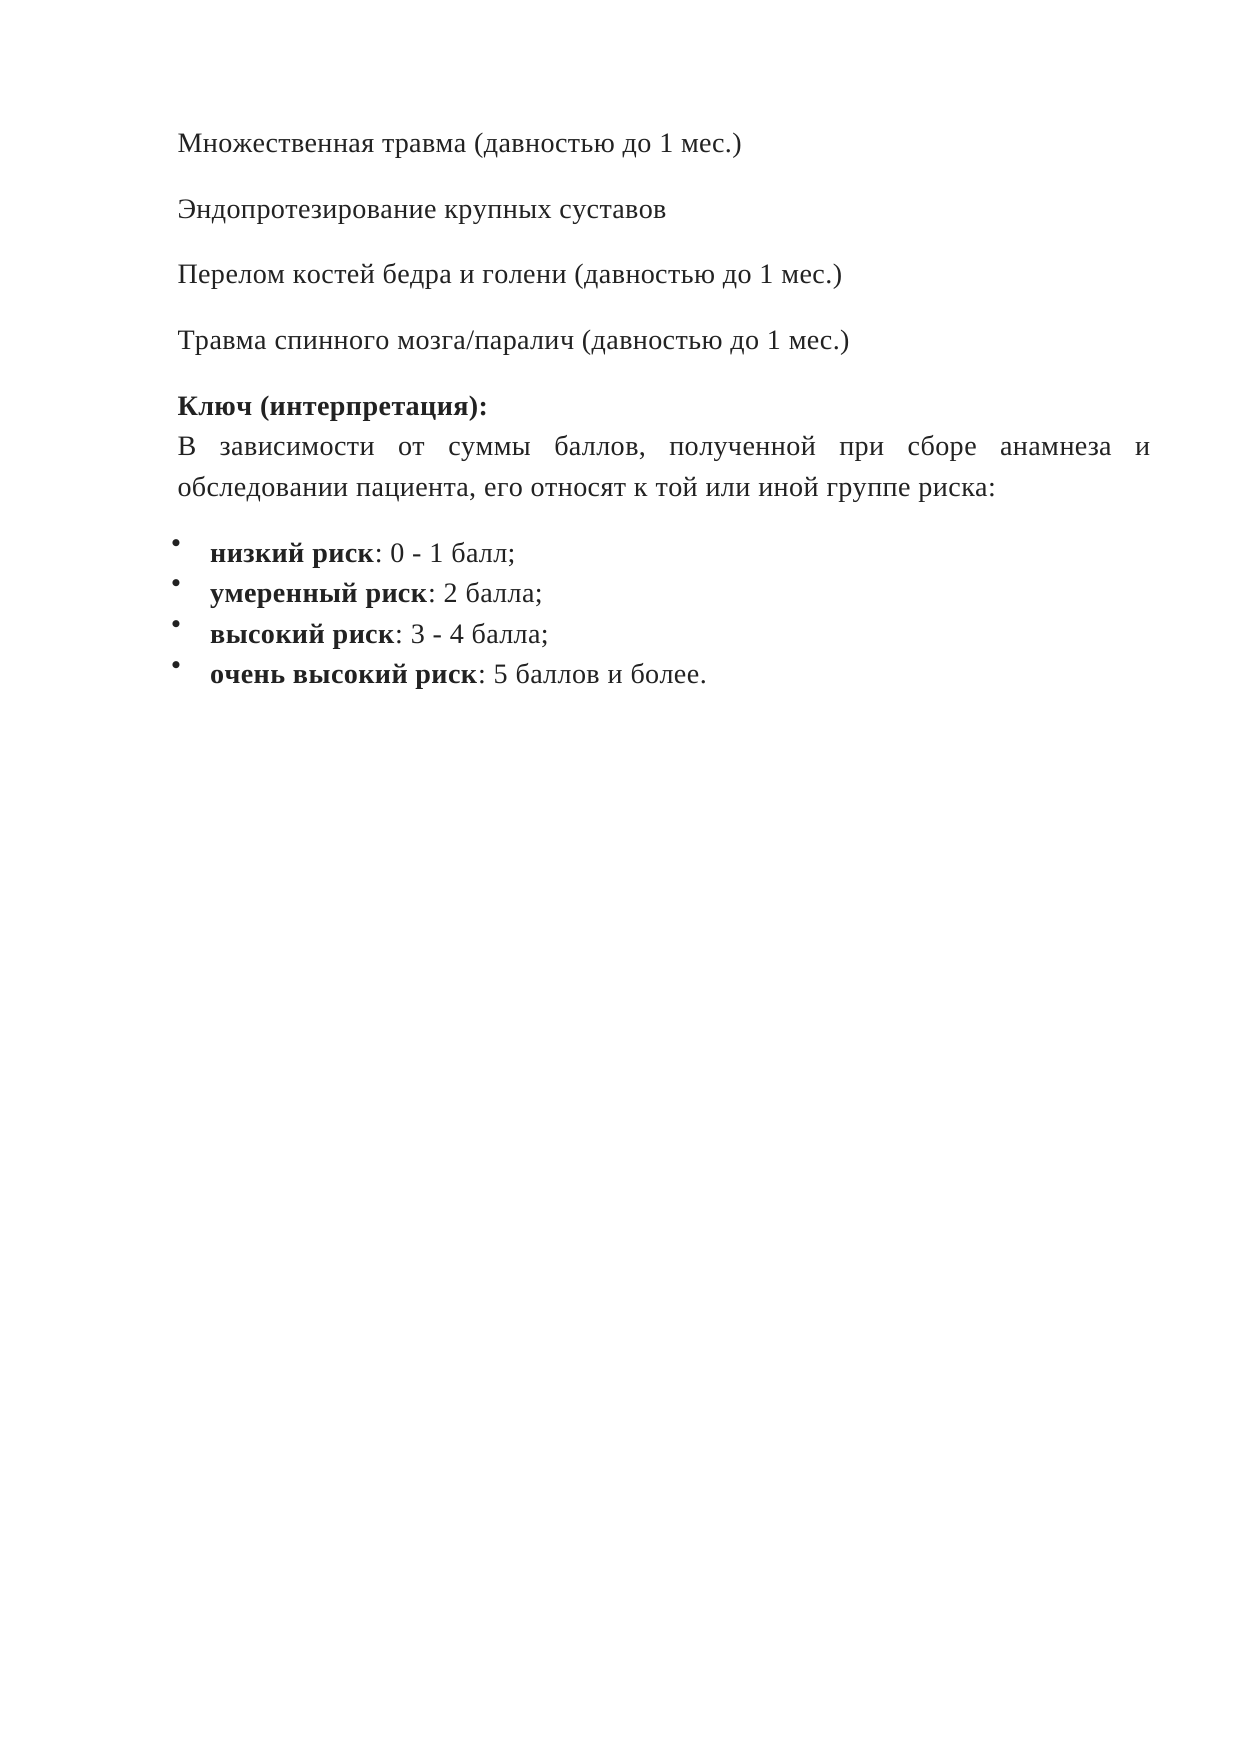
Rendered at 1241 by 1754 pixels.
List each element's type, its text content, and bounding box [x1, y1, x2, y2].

list низкий риск: 0 - 1 балл; [172, 527, 1152, 568]
text Ключ (интерпретация): [177, 381, 1152, 421]
list умеренный риск: 2 балла; [172, 568, 1152, 609]
text В зависимости от суммы баллов, полученной при сборе анамнеза и обследовании пациента, его относят к той или иной группе риска: [177, 421, 1152, 502]
text Эндопротезирование крупных суставов [177, 184, 1152, 224]
text Множественная травма (давностью до 1 мес.) [177, 118, 1152, 159]
text Травма спинного мозга/паралич (давностью до 1 мес.) [177, 315, 1152, 356]
list очень высокий риск: 5 баллов и более. [172, 649, 1152, 690]
list высокий риск: 3 - 4 балла; [172, 609, 1152, 649]
text Перелом костей бедра и голени (давностью до 1 мес.) [177, 249, 1152, 290]
